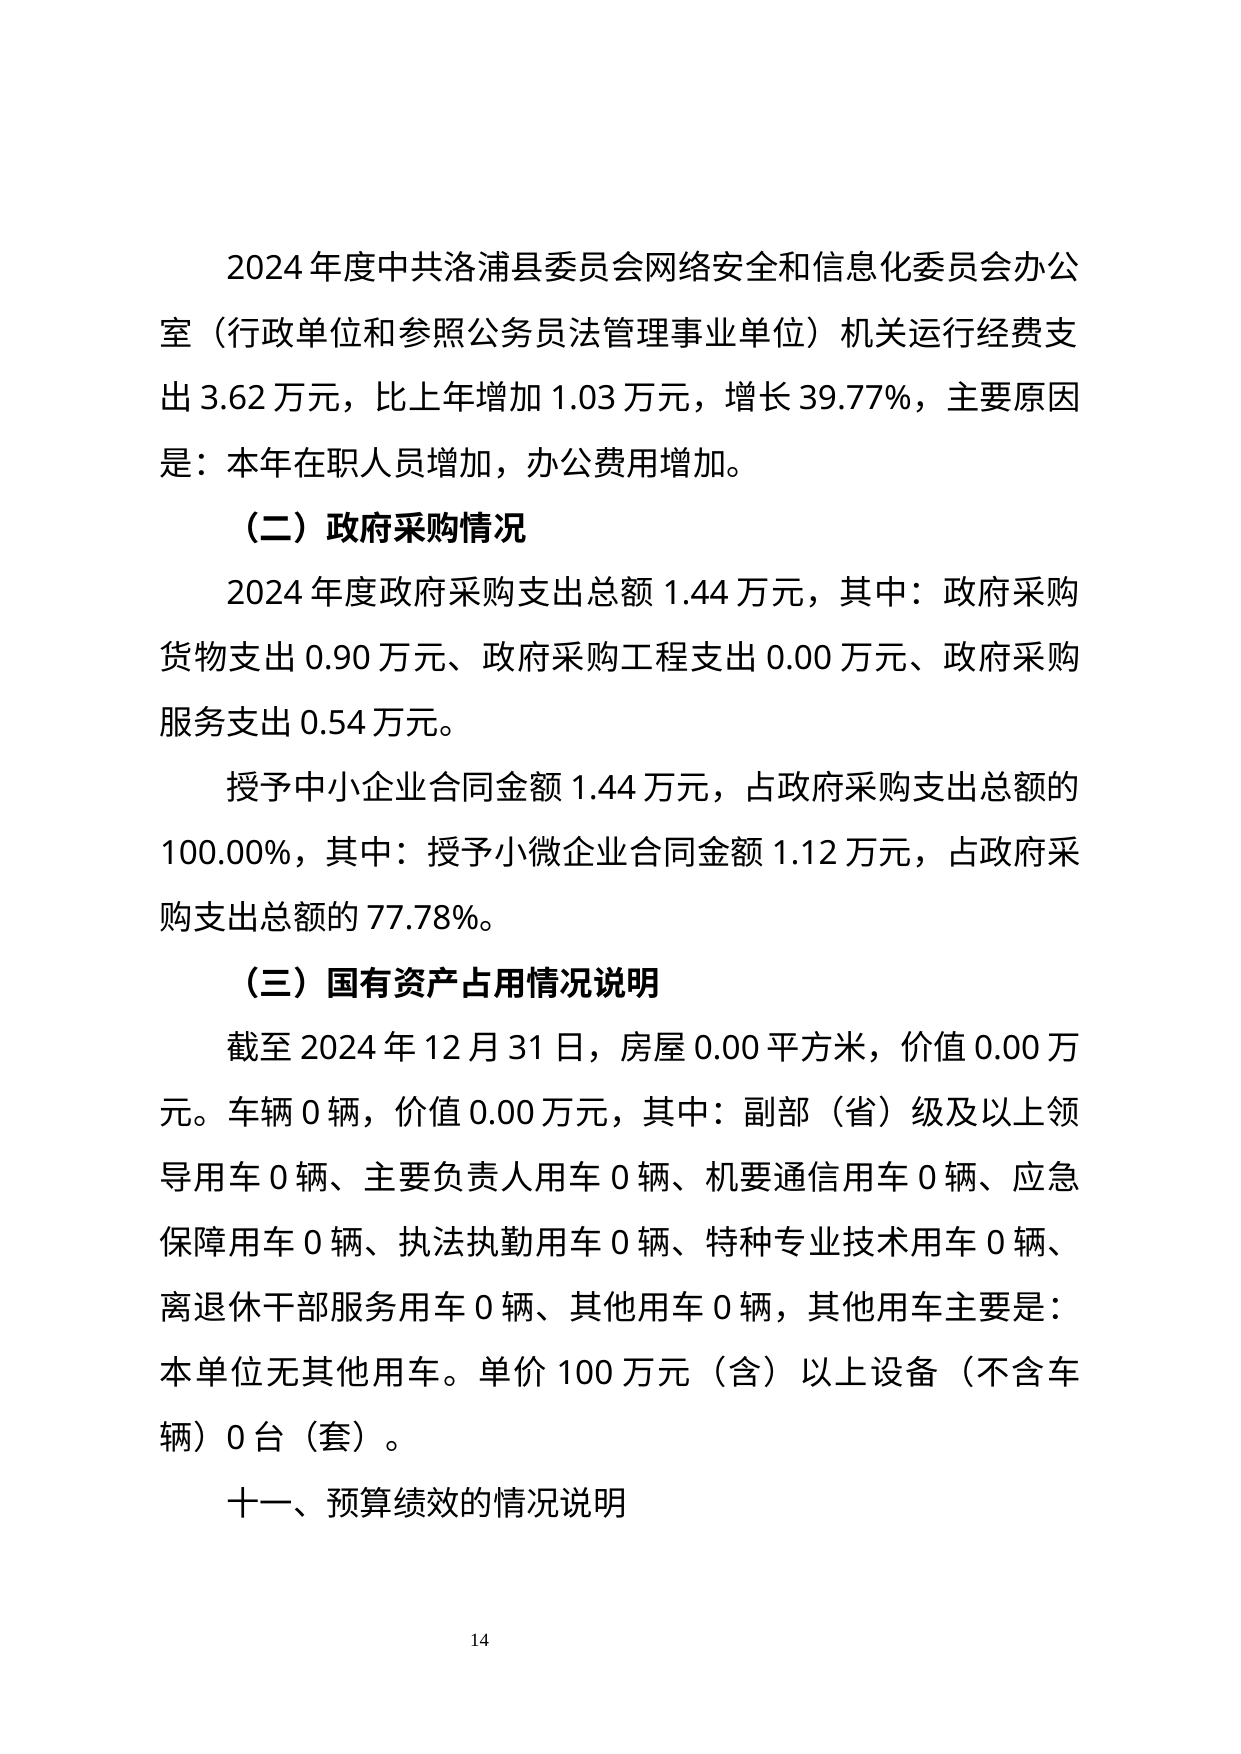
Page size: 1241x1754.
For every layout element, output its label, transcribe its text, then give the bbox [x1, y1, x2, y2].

text （二）政府采购情况 [159, 493, 1081, 558]
text （三）国有资产占用情况说明 [159, 948, 1081, 1013]
text 2024年度政府采购支出总额1.44万元，其中：政府采购货物支出0.90万元、政府采购工程支出0.00万元、政府采购服务支出0.54万元。 [159, 558, 1081, 753]
text 2024年度中共洛浦县委员会网络安全和信息化委员会办公室（行政单位和参照公务员法管理事业单位）机关运行经费支出3.62万元，比上年增加1.03万元，增长39.77%，主要原因是：本年在职人员增加，办公费用增加。 [159, 233, 1081, 493]
text 十一、预算绩效的情况说明 [159, 1468, 1081, 1533]
text 授予中小企业合同金额1.44万元，占政府采购支出总额的100.00%，其中：授予小微企业合同金额1.12万元，占政府采购支出总额的77.78%。 [159, 753, 1081, 948]
text 截至2024年12月31日，房屋0.00平方米，价值0.00万元。车辆0辆，价值0.00万元，其中：副部（省）级及以上领导用车0辆、主要负责人用车0辆、机要通信用车0辆、应急保障用车0辆、执法执勤用车0辆、特种专业技术用车0辆、离退休干部服务用车0辆、其他用车0辆，其他用车主要是：本单位无其他用车。单价100万元（含）以上设备（不含车辆）0台（套）。 [159, 1013, 1081, 1468]
